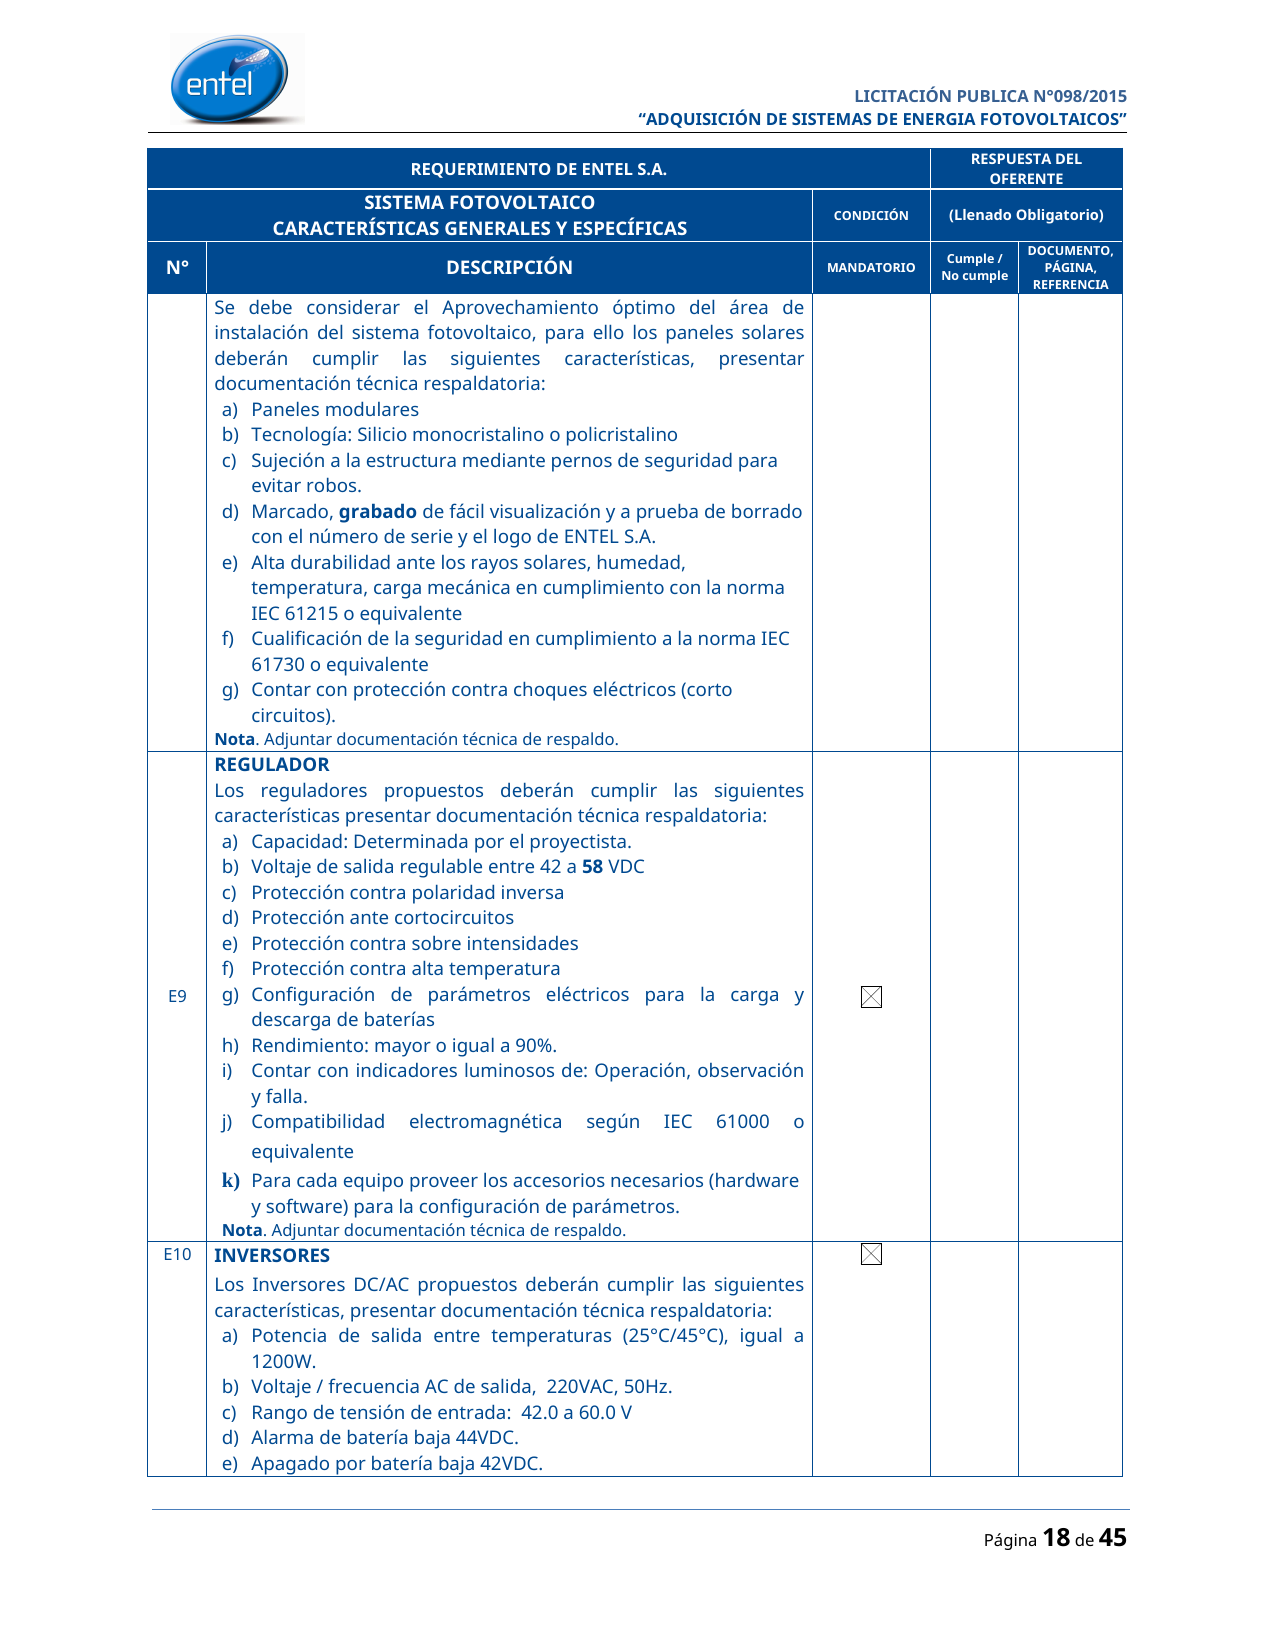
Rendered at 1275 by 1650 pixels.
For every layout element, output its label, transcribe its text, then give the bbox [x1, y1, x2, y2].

table_cell [1019, 294, 1122, 751]
table_cell DESCRIPCIÓN [207, 242, 812, 293]
table_header REQUERIMIENTO DE ENTEL S.A. [148, 149, 930, 188]
table_cell [931, 1242, 1018, 1476]
table_cell E9 [148, 752, 206, 1241]
table_cell [1019, 752, 1122, 1241]
table_cell SISTEMA FOTOVOLTAICO CARACTERÍSTICAS GENERALES Y ESPECÍFICAS [148, 190, 812, 241]
table_cell (Llenado Obligatorio) [931, 190, 1122, 241]
table_cell [1019, 1242, 1122, 1476]
table_cell Cumple / No cumple [931, 242, 1018, 293]
table_cell E10 [148, 1242, 206, 1476]
table_cell DOCUMENTO, PÁGINA, REFERENCIA [1019, 242, 1122, 293]
table_cell [931, 752, 1018, 1241]
table_cell N° [148, 242, 206, 293]
picture [170, 33, 305, 125]
table_cell REGULADOR Los reguladores propuestos deberán cumplir las siguientes características presentar documentación técnica respaldatoria: Capacidad: Determinada por el proyectista. Voltaje de salida regulable entre 42 a VDC Protección contra polaridad inversa Protección ante cortocircuitos Protección contra sobre intensidades Protección contra alta temperatura Configuración de parámetros eléctricos para la carga y descarga de baterías Rendimiento: mayor o igual a 90%. Contar con indicadores luminosos de: Operación, observación y falla. Compatibilidad electromagnética según IEC 61000 o equivalente Para cada equipo proveer los accesorios necesarios (hardware y software) para la configuración de parámetros. [207, 752, 812, 1241]
table_cell [813, 752, 930, 1241]
table_cell [931, 294, 1018, 751]
table_cell E8 [148, 294, 206, 751]
table_cell [813, 1242, 930, 1476]
table_cell [813, 294, 930, 751]
table_cell MANDATORIO [813, 242, 930, 293]
table_cell CONDICIÓN [813, 190, 930, 241]
table_header RESPUESTA DEL OFERENTE [931, 149, 1122, 188]
